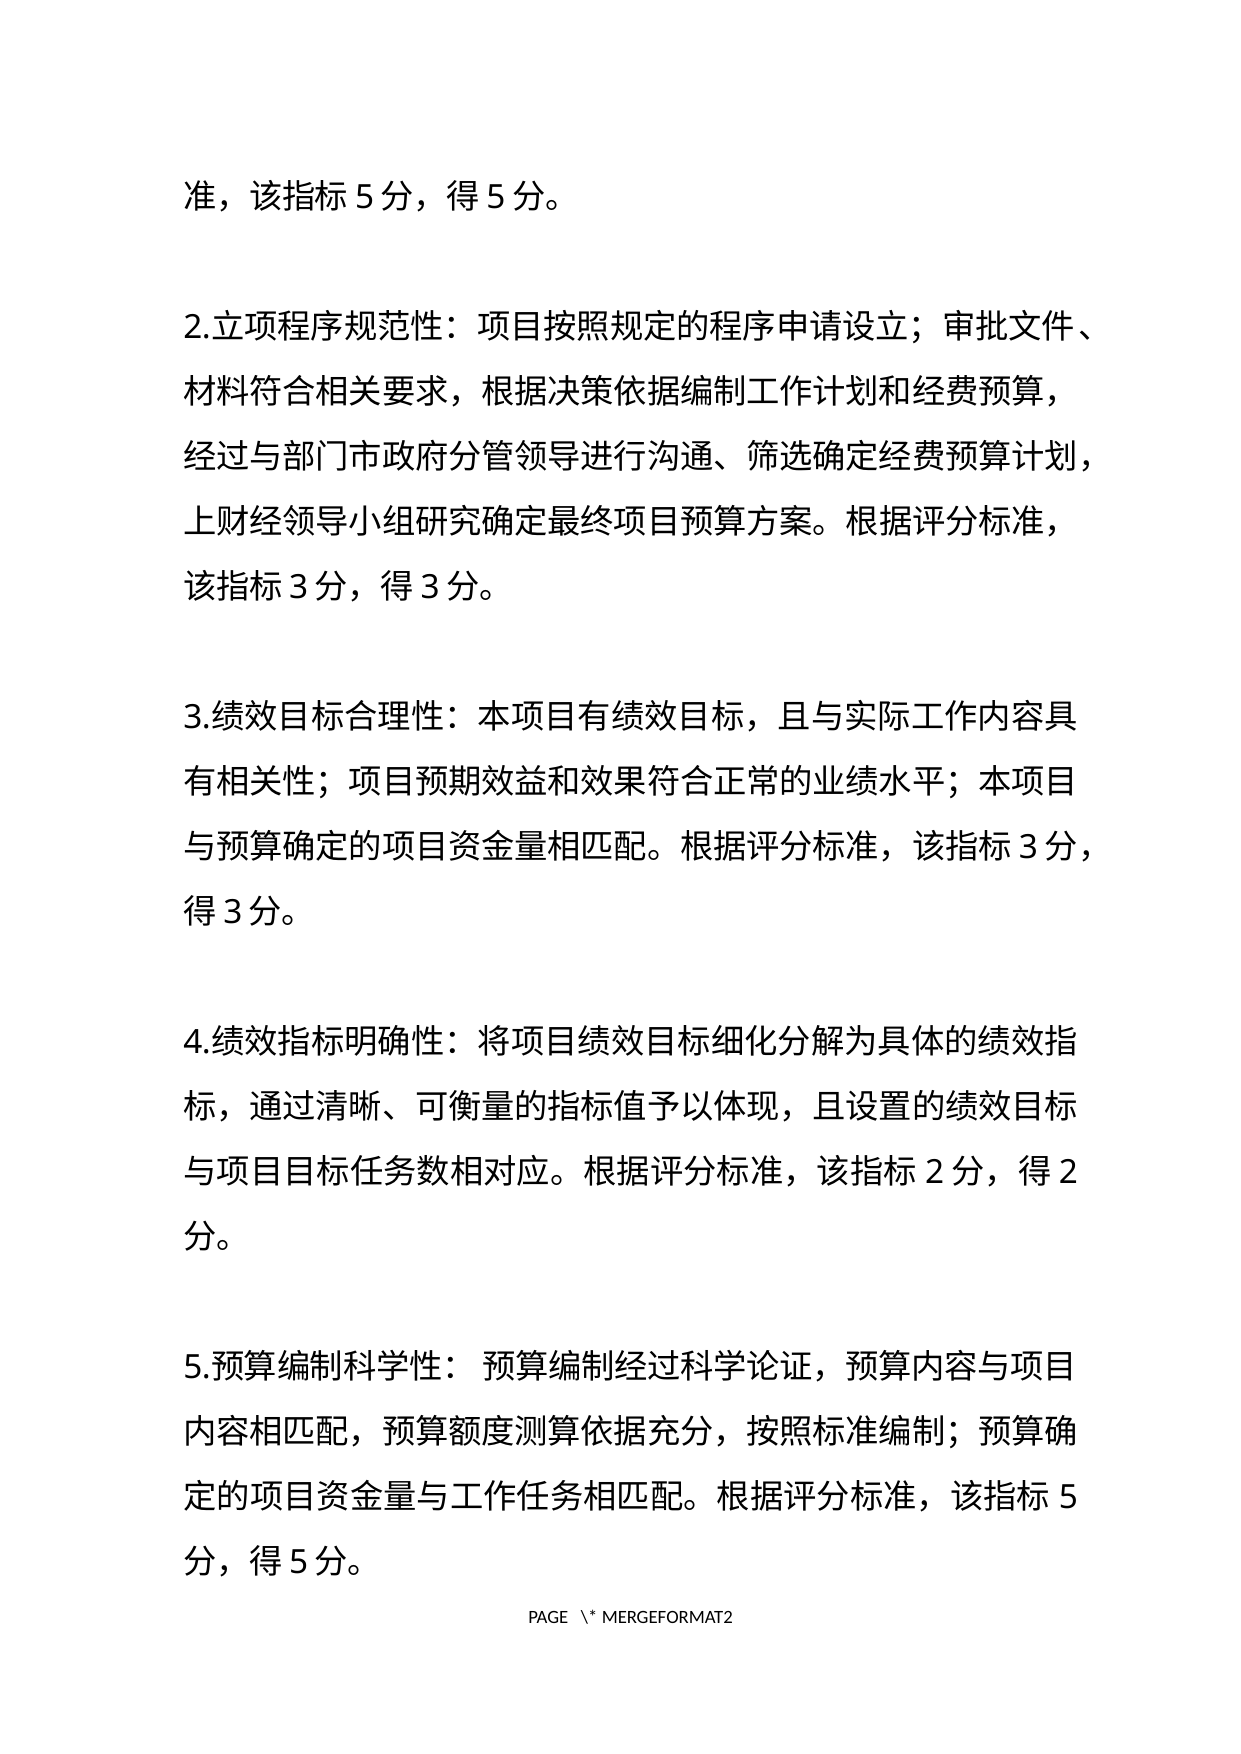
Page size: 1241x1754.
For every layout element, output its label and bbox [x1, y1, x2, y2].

text [183, 162, 1078, 1592]
